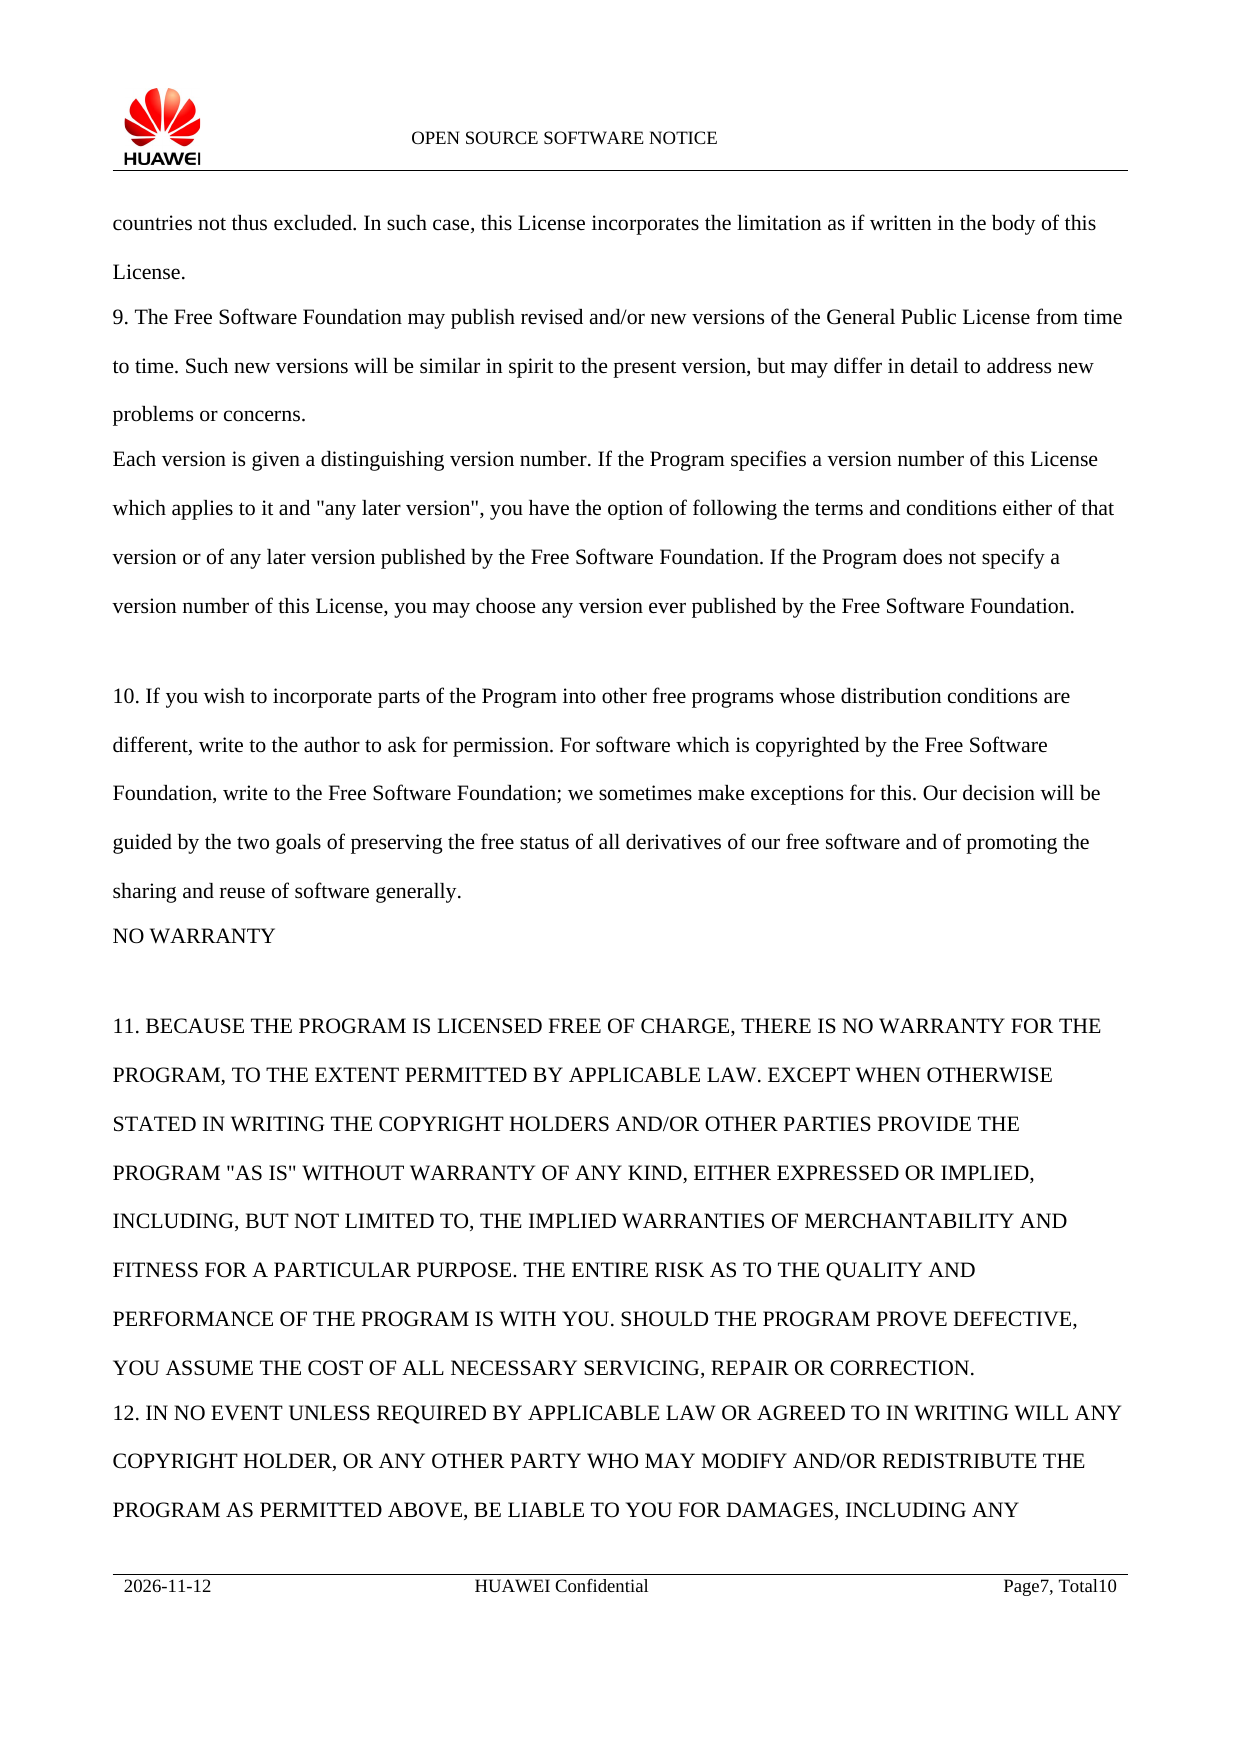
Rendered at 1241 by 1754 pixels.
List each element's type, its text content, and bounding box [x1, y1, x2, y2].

picture [124, 88, 201, 165]
text 10. If you wish to incorporate parts of the Program into other free programs whose distribution conditions are different, write to the author to ask for permission. For software which is copyrighted by the Free Software Foundation, write to the Free Software Foundation; we sometimes make exceptions for this. Our decision will be guided by the two goals of preserving the free status of all derivatives of our free software and of promoting the sharing and reuse of software generally. [112, 679, 1128, 907]
text NO WARRANTY [112, 919, 1128, 952]
text 9. The Free Software Foundation may publish revised and/or new versions of the General Public License from time to time. Such new versions will be similar in spirit to the present version, but may differ in detail to address new problems or concerns. [112, 300, 1128, 430]
text 11. BECAUSE THE PROGRAM IS LICENSED FREE OF CHARGE, THERE IS NO WARRANTY FOR THE PROGRAM, TO THE EXTENT PERMITTED BY APPLICABLE LAW. EXCEPT WHEN OTHERWISE STATED IN WRITING THE COPYRIGHT HOLDERS AND/OR OTHER PARTIES PROVIDE THE PROGRAM "AS IS" WITHOUT WARRANTY OF ANY KIND, EITHER EXPRESSED OR IMPLIED, INCLUDING, BUT NOT LIMITED TO, THE IMPLIED WARRANTIES OF MERCHANTABILITY AND FITNESS FOR A PARTICULAR PURPOSE. THE ENTIRE RISK AS TO THE QUALITY AND PERFORMANCE OF THE PROGRAM IS WITH YOU. SHOULD THE PROGRAM PROVE DEFECTIVE, YOU ASSUME THE COST OF ALL NECESSARY SERVICING, REPAIR OR CORRECTION. [112, 1009, 1128, 1383]
text Each version is given a distinguishing version number. If the Program specifies a version number of this License which applies to it and "any later version", you have the option of following the terms and conditions either of that version or of any later version published by the Free Software Foundation. If the Program does not specify a version number of this License, you may choose any version ever published by the Free Software Foundation. [112, 443, 1128, 622]
